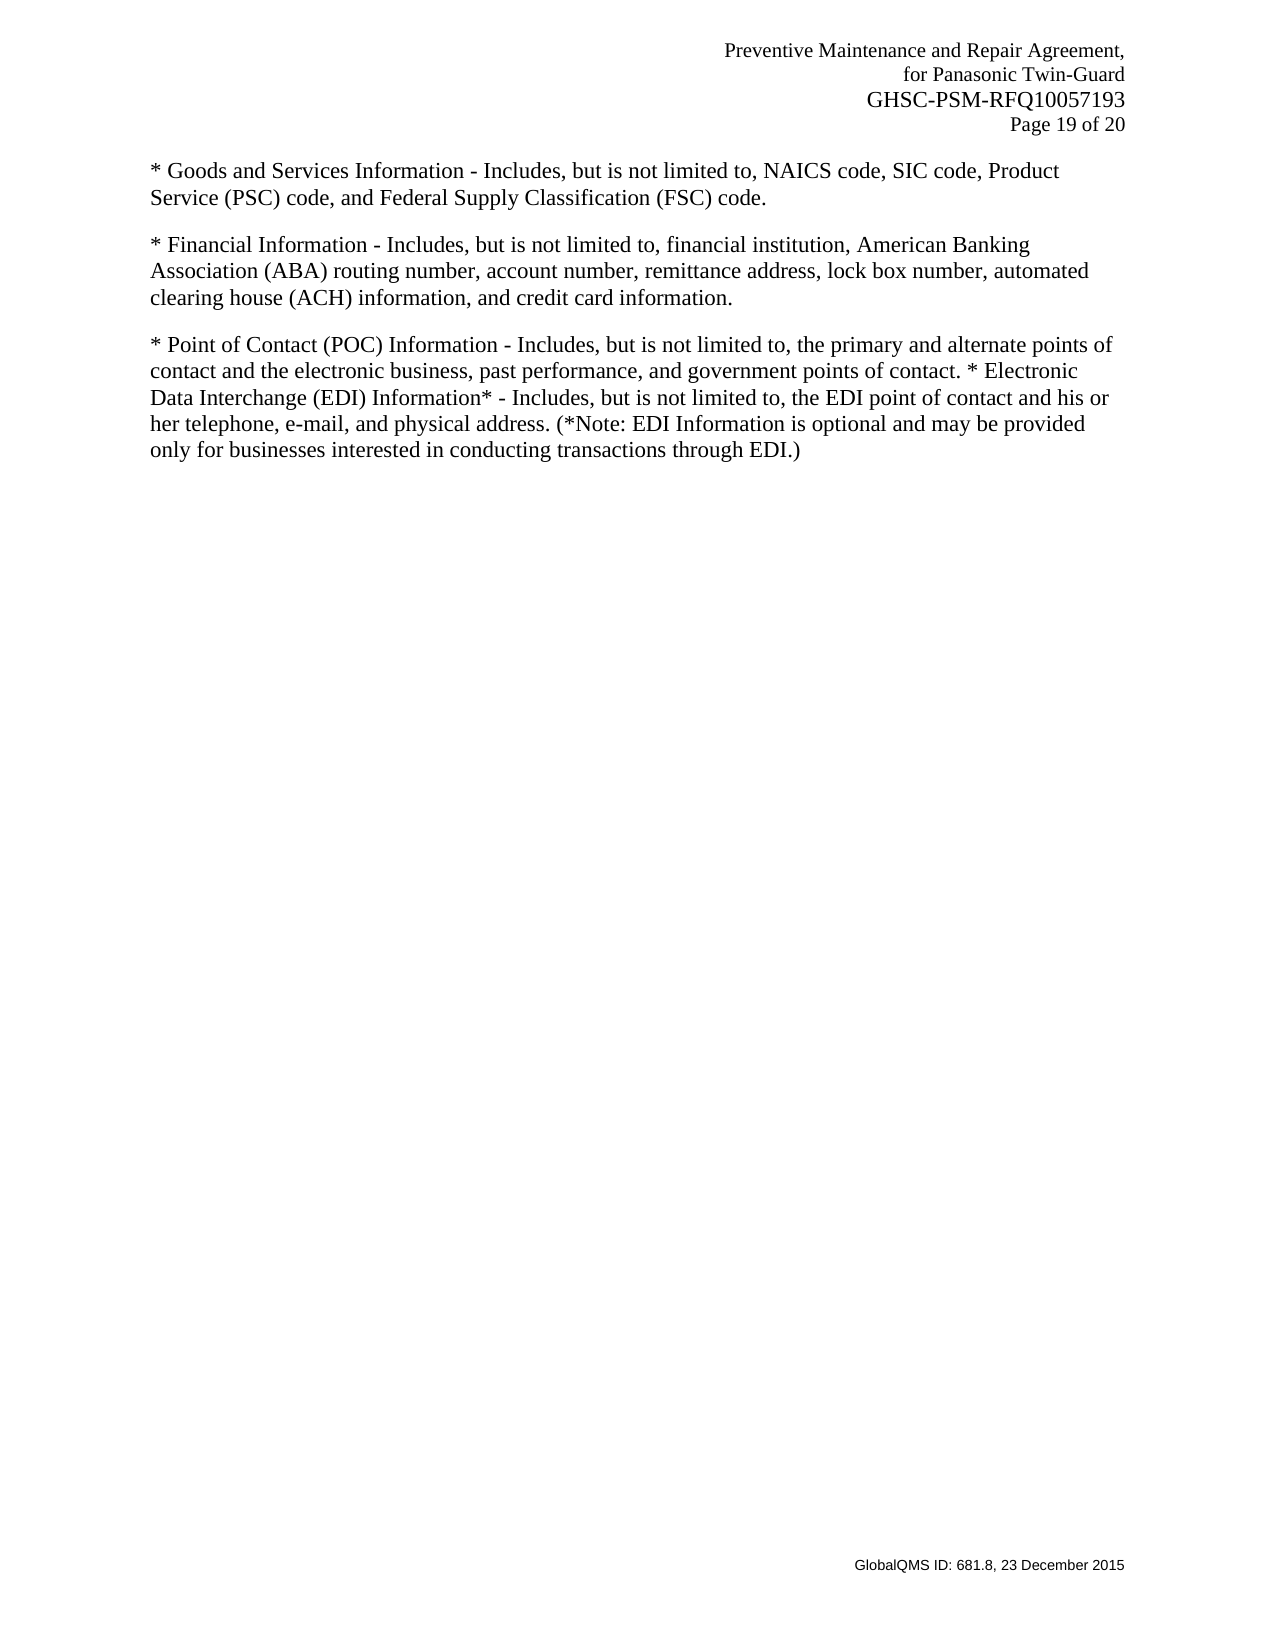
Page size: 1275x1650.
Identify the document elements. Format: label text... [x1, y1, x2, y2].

text * Point of Contact (POC) Information - Includes, but is not limited to, the primary and alternate points of contact and the electronic business, past performance, and government points of contact. * Electronic Data Interchange (EDI) Information* - Includes, but is not limited to, the EDI point of contact and his or her telephone, e-mail, and physical address. (*Note: EDI Information is optional and may be provided only for businesses interested in conducting transactions through EDI.) [150, 331, 1125, 463]
text * Financial Information - Includes, but is not limited to, financial institution, American Banking Association (ABA) routing number, account number, remittance address, lock box number, automated clearing house (ACH) information, and credit card information. [150, 231, 1125, 310]
text * Goods and Services Information - Includes, but is not limited to, NAICS code, SIC code, Product Service (PSC) code, and Federal Supply Classification (FSC) code. [150, 158, 1125, 210]
